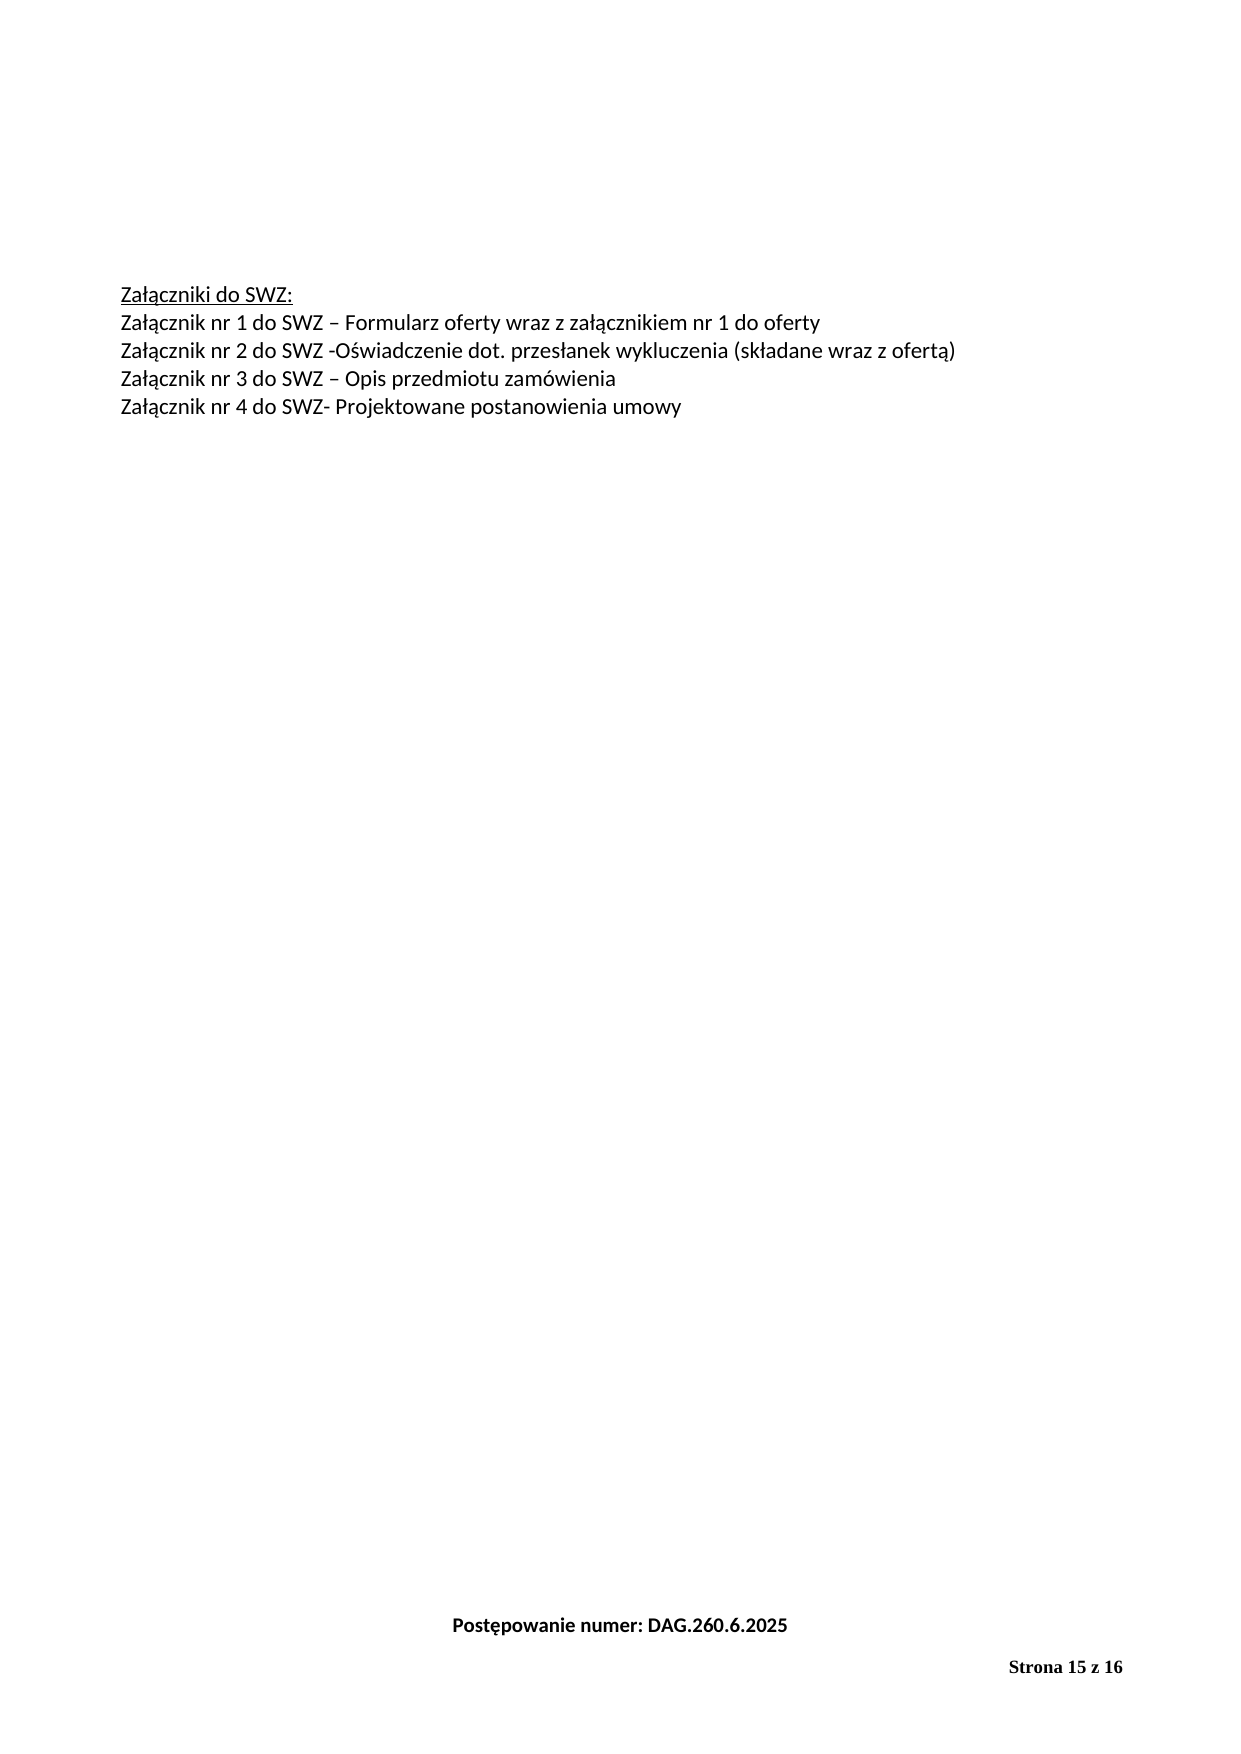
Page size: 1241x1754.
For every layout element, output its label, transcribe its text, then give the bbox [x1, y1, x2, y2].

text Załącznik nr 2 do SWZ -Oświadczenie dot. przesłanek wykluczenia (składane wraz z ofertą) [121, 336, 1031, 364]
subtitle Załączniki do SWZ: [121, 280, 1122, 308]
text Załącznik nr 3 do SWZ – Opis przedmiotu zamówienia [121, 364, 1031, 392]
text Załącznik nr 1 do SWZ – Formularz oferty wraz z załącznikiem nr 1 do oferty [121, 308, 1031, 336]
text Załącznik nr 4 do SWZ- Projektowane postanowienia umowy [121, 392, 1031, 420]
